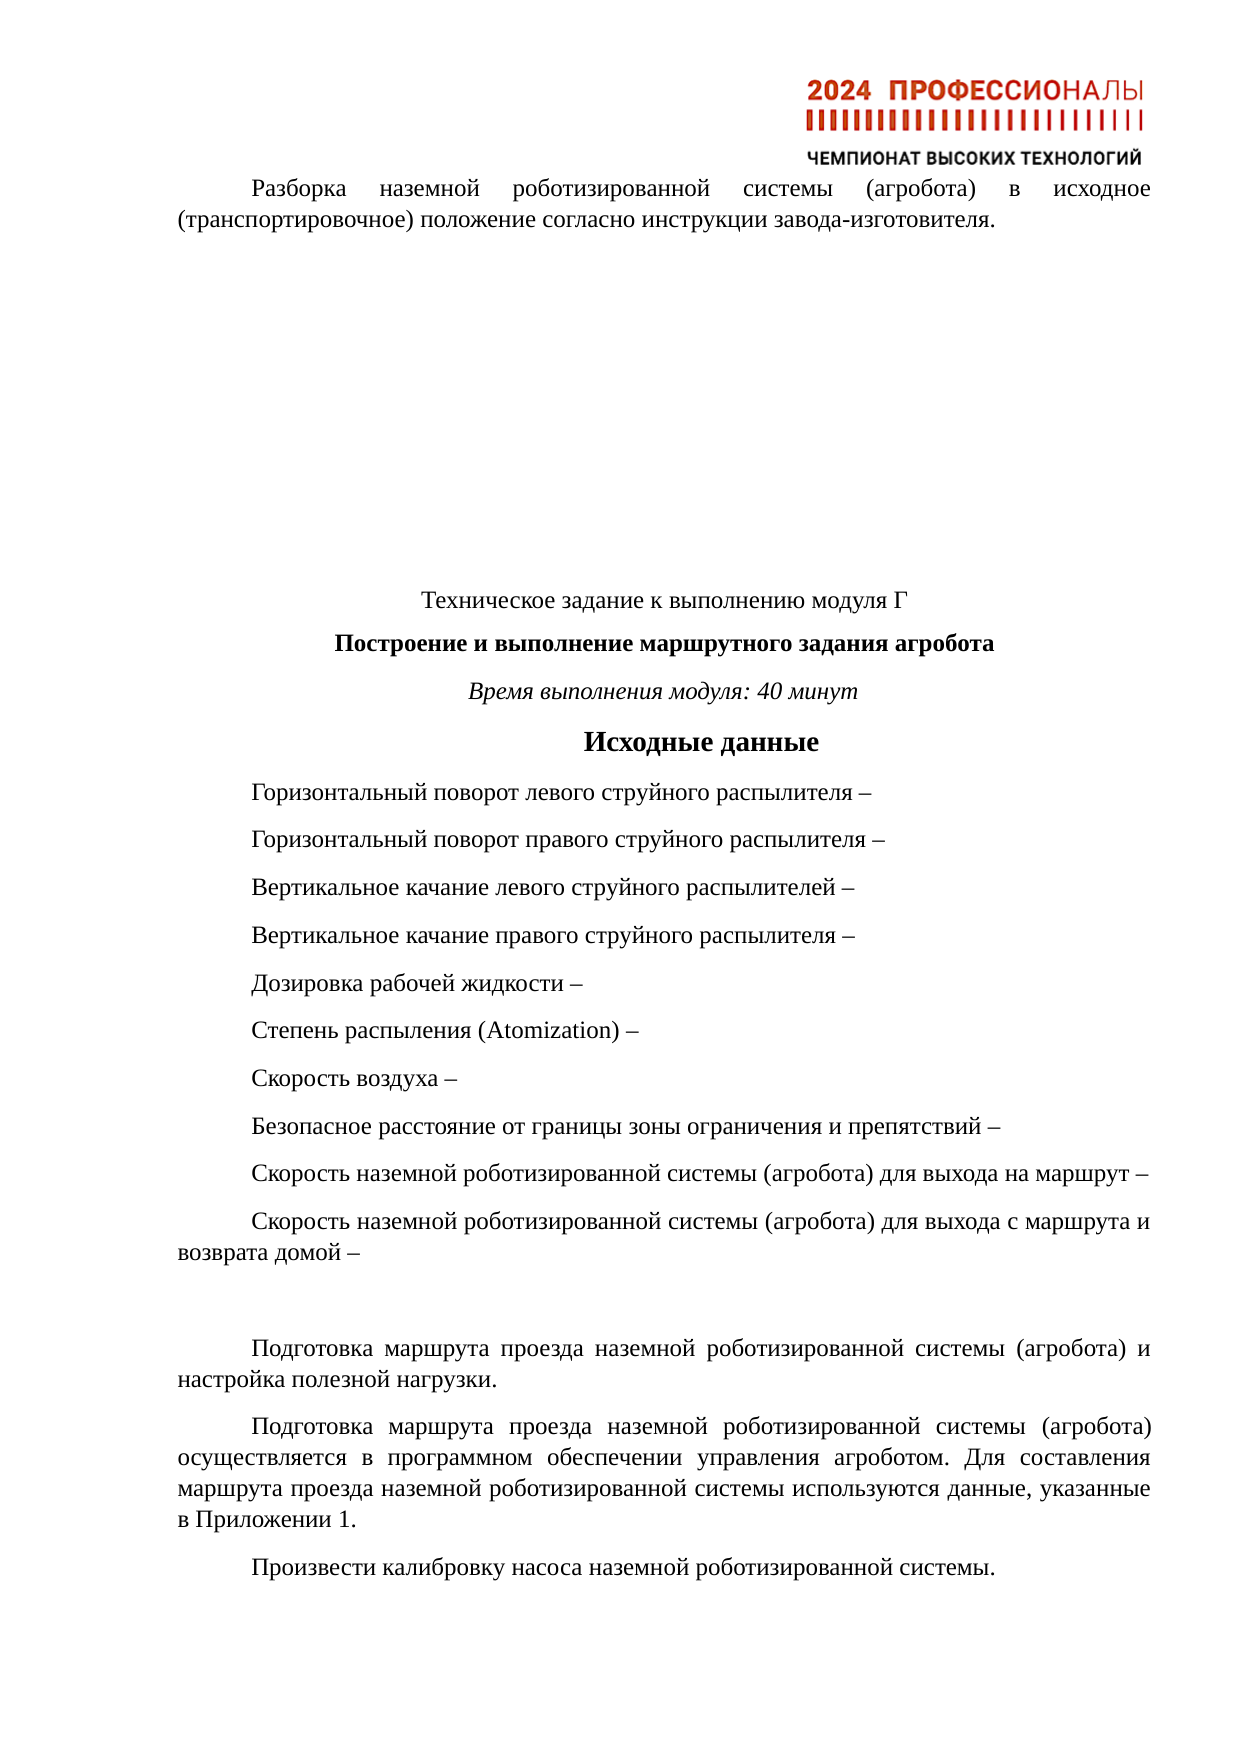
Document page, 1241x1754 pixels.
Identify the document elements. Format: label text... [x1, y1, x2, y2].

text Скорость наземной роботизированной системы (агробота) для выхода с маршрута и возврата домой – [177, 1206, 1152, 1266]
text Техническое задание к выполнению модуля Г [177, 585, 1152, 614]
text Разборка наземной роботизированной системы (агробота) в исходное (транспортировочное) положение согласно инструкции завода-изготовителя. [177, 173, 1152, 232]
picture [801, 73, 1152, 173]
text Подготовка маршрута проезда наземной роботизированной системы (агробота) и настройка полезной нагрузки. [177, 1333, 1152, 1392]
text Построение и выполнение маршрутного задания агробота [177, 628, 1152, 657]
text Безопасное расстояние от границы зоны ограничения и препятствий – [177, 1111, 1152, 1139]
text Горизонтальный поворот левого струйного распылителя – [177, 777, 1152, 806]
text Степень распыления (Atomization) – [177, 1015, 1152, 1044]
text Скорость воздуха – [177, 1063, 1152, 1092]
text Время выполнения модуля: 40 минут [177, 676, 1152, 705]
text Подготовка маршрута проезда наземной роботизированной системы (агробота) осуществляется в программном обеспечении управления агроботом. Для составления маршрута проезда наземной роботизированной системы используются данные, указанные в Приложении 1. [177, 1411, 1152, 1533]
text Вертикальное качание правого струйного распылителя – [177, 920, 1152, 949]
text Горизонтальный поворот правого струйного распылителя – [177, 824, 1152, 853]
text Дозировка рабочей жидкости – [177, 968, 1152, 996]
text Скорость наземной роботизированной системы (агробота) для выхода на маршрут – [177, 1158, 1152, 1187]
text Исходные данные [251, 724, 1152, 757]
text Произвести калибровку насоса наземной роботизированной системы. [177, 1552, 1152, 1581]
text Вертикальное качание левого струйного распылителей – [177, 872, 1152, 901]
